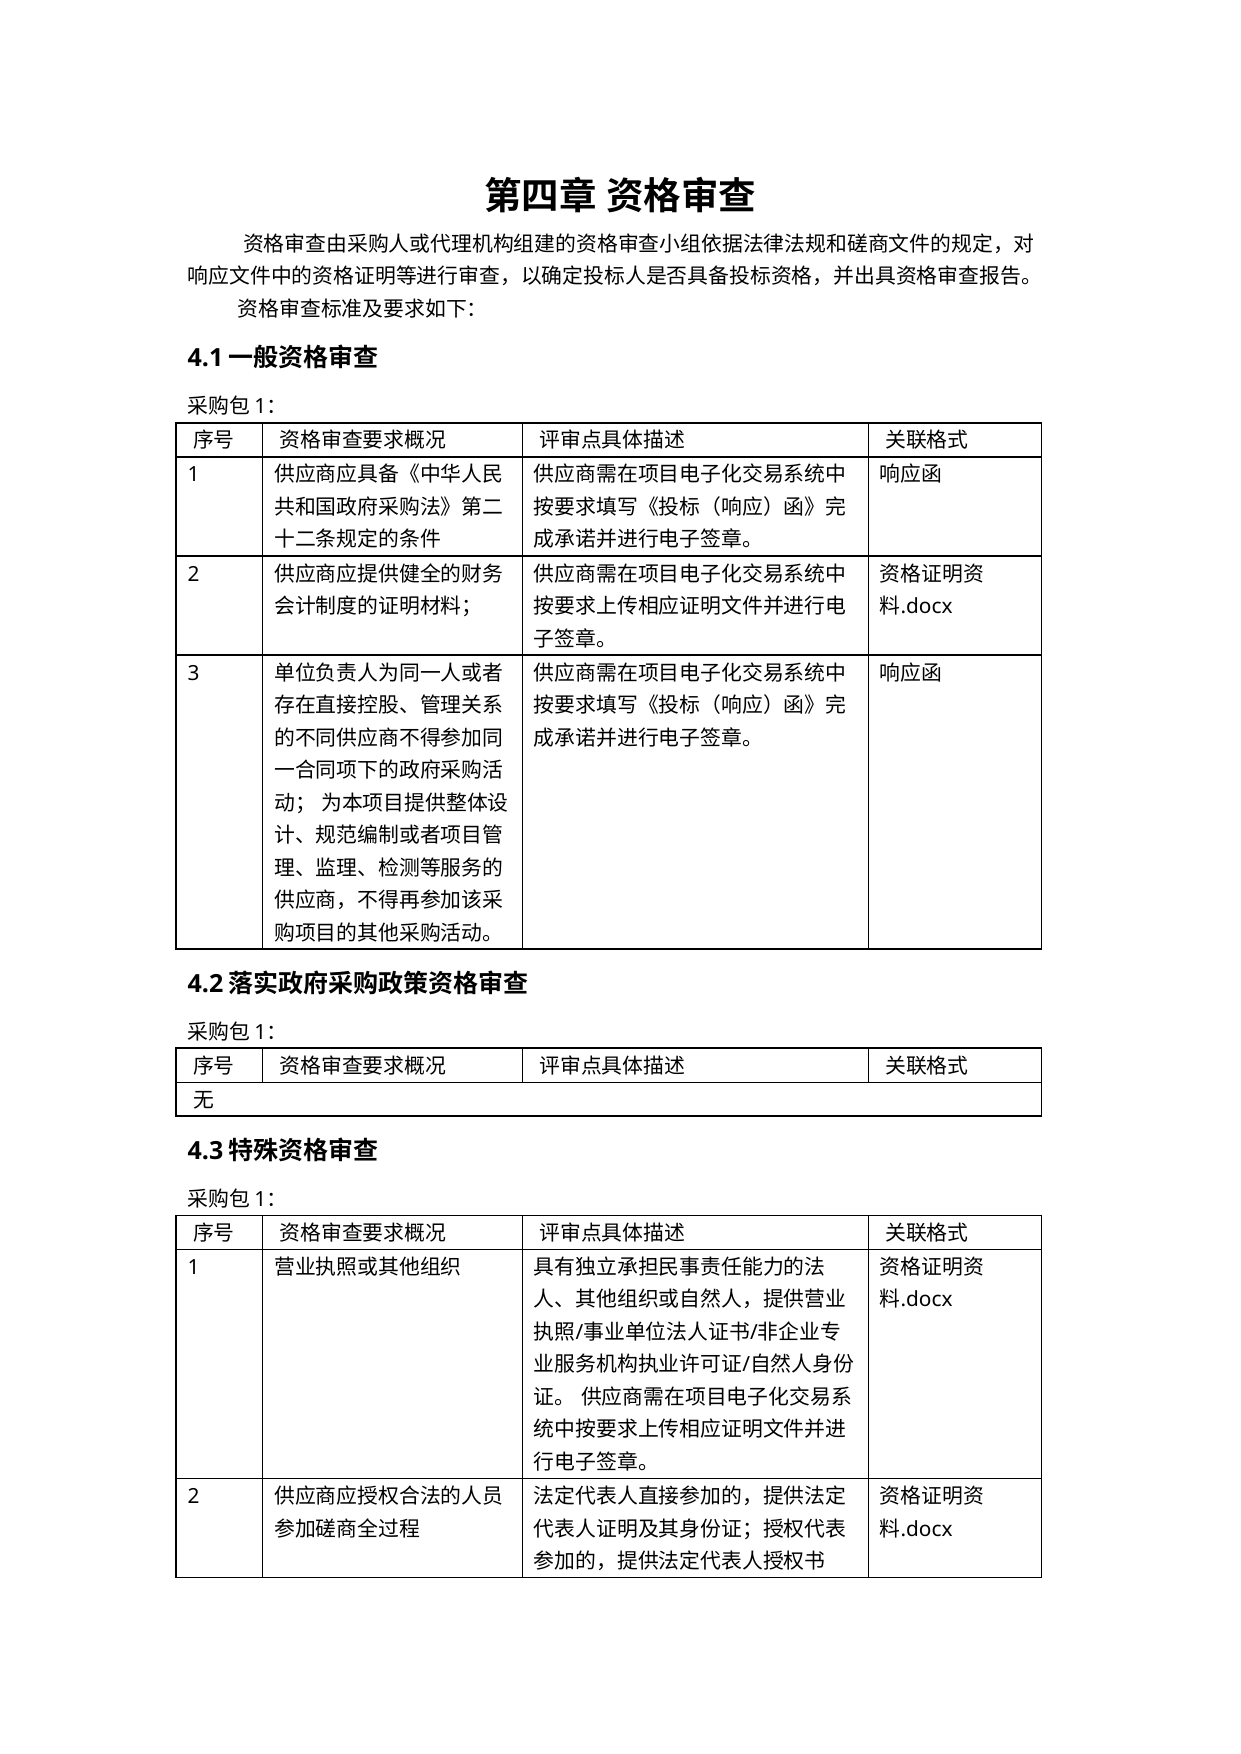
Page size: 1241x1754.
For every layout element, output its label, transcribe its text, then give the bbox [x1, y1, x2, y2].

table_cell 资格证明资料.docx [869, 1250, 1041, 1478]
table_header 序号 [177, 424, 262, 456]
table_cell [523, 1479, 868, 1577]
text 第四章 资格审查 [187, 162, 1053, 227]
text 4.3特殊资格审查 [187, 1117, 1053, 1182]
table_header 关联格式 [869, 1049, 1041, 1081]
table_header 资格审查要求概况 [263, 424, 522, 456]
table_cell 2 [177, 1479, 262, 1577]
table_header 资格审查要求概况 [263, 1216, 522, 1248]
table_cell 供应商需在项目电子化交易系统中按要求填写《投标（响应）函》完成承诺并进行电子签章。 [523, 458, 868, 555]
table_cell 供应商需在项目电子化交易系统中按要求上传相应证明文件并进行电子签章。 [523, 557, 868, 654]
table_header 序号 [177, 1049, 262, 1081]
table_cell 资格证明资料.docx [869, 1479, 1041, 1577]
table_cell 无 [177, 1083, 1041, 1115]
table_cell 供应商应提供健全的财务会计制度的证明材料； [263, 557, 522, 654]
table_header 评审点具体描述 [523, 1216, 868, 1248]
text 采购包1： [187, 1182, 1053, 1214]
table_header 关联格式 [869, 424, 1041, 456]
table_cell 响应函 [869, 656, 1041, 948]
table_cell 3 [177, 656, 262, 948]
text 4.2落实政府采购政策资格审查 [187, 950, 1053, 1015]
table_cell 供应商应具备《中华人民共和国政府采购法》第二十二条规定的条件 [263, 458, 522, 555]
table_header 序号 [177, 1216, 262, 1248]
table_cell 2 [177, 557, 262, 654]
table_header 关联格式 [869, 1216, 1041, 1248]
table_cell 响应函 [869, 458, 1041, 555]
table_cell 营业执照或其他组织 [263, 1250, 522, 1478]
table_header 评审点具体描述 [523, 1049, 868, 1081]
text 资格审查由采购人或代理机构组建的资格审查小组依据法律法规和磋商文件的规定，对响应文件中的资格证明等进行审查，以确定投标人是否具备投标资格，并出具资格审查报告。 [187, 227, 1053, 292]
table_cell 1 [177, 458, 262, 555]
table_cell 1 [177, 1250, 262, 1478]
text 4.1一般资格审查 [187, 324, 1053, 389]
table_cell 单位负责人为同一人或者存在直接控股、管理关系的不同供应商不得参加同一合同项下的政府采购活动； 为本项目提供整体设计、规范编制或者项目管理、监理、检测等服务的供应商，不得再参加该采购项目的其他采购活动。 [263, 656, 522, 948]
table_cell 具有独立承担民事责任能力的法人、其他组织或自然人，提供营业执照/事业单位法人证书/非企业专业服务机构执业许可证/自然人身份证。 供应商需在项目电子化交易系统中按要求上传相应证明文件并进行电子签章。 [523, 1250, 868, 1478]
table_header 资格审查要求概况 [263, 1049, 522, 1081]
table_cell 供应商应授权合法的人员参加磋商全过程 [263, 1479, 522, 1577]
text 采购包1： [187, 1015, 1053, 1047]
table_cell 供应商需在项目电子化交易系统中按要求填写《投标（响应）函》完成承诺并进行电子签章。 [523, 656, 868, 948]
text 资格审查标准及要求如下： [187, 292, 1053, 324]
table_header 评审点具体描述 [523, 424, 868, 456]
table_cell 资格证明资料.docx [869, 557, 1041, 654]
text 采购包1： [187, 389, 1053, 422]
